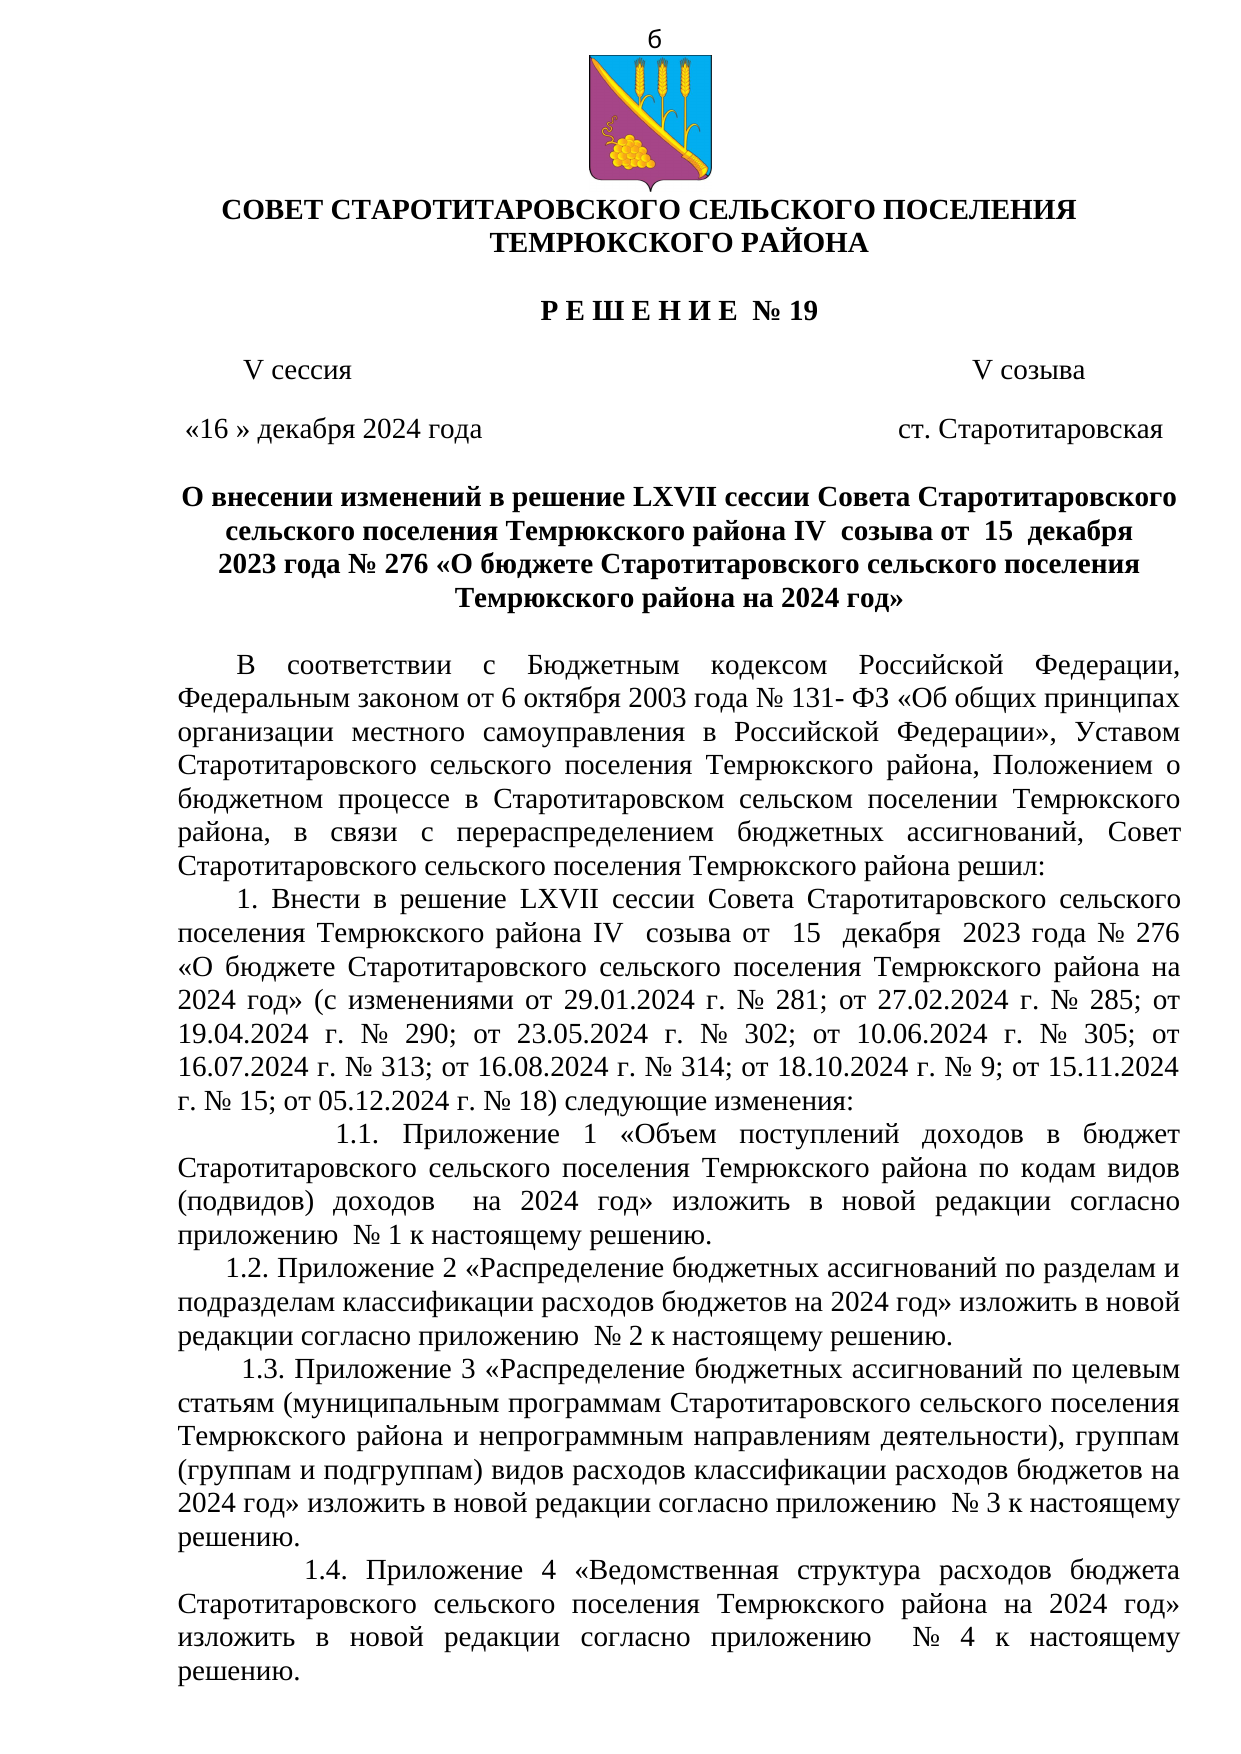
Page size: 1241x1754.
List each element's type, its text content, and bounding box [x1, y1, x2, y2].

text В соответствии с Бюджетным кодексом Российской Федерации, Федеральным законом от 6 октября 2003 года № 131- ФЗ «Об общих принципах организации местного самоуправления в Российской Федерации», Уставом Старотитаровского сельского поселения Темрюкского района, Положением о бюджетном процессе в Старотитаровском сельском поселении Темрюкского района, в связи с перераспределением бюджетных ассигнований, Совет Старотитаровского сельского поселения Темрюкского района решил: [177, 647, 1181, 882]
text 1.4. Приложение 4 «Ведомственная структура расходов бюджета Старотитаровского сельского поселения Темрюкского района на 2024 год» изложить в новой редакции согласно приложению № 4 к настоящему решению. [177, 1552, 1181, 1687]
text 1.3. Приложение 3 «Распределение бюджетных ассигнований по целевым статьям (муниципальным программам Старотитаровского сельского поселения Темрюкского района и непрограммным направлениям деятельности), группам (группам и подгруппам) видов расходов классификации расходов бюджетов на 2024 год» изложить в новой редакции согласно приложению № 3 к настоящему решению. [177, 1351, 1181, 1552]
text СОВЕТ СТАРОТИТАРОВСКОГО СЕЛЬСКОГО ПОСЕЛЕНИЯ [177, 44, 1181, 226]
text 1.1. Приложение 1 «Объем поступлений доходов в бюджет Старотитаровского сельского поселения Темрюкского района по кодам видов (подвидов) доходов на 2024 год» изложить в новой редакции согласно приложению № 1 к настоящему решению. [177, 1116, 1181, 1251]
text «16 » декабря 2024 года ст. Старотитаровская [177, 411, 1181, 445]
text ТЕМРЮКСКОГО РАЙОНА [177, 226, 1181, 259]
text 1. Внести в решение LXVII сессии Совета Старотитаровского сельского поселения Темрюкского района IV созыва от 15 декабря 2023 года № 276 «О бюджете Старотитаровского сельского поселения Темрюкского района на 2024 год» (с изменениями от 29.01.2024 г. № 281; от 27.02.2024 г. № 285; от 19.04.2024 г. № 290; от 23.05.2024 г. № 302; от 10.06.2024 г. № 305; от 16.07.2024 г. № 313; от 16.08.2024 г. № 314; от 18.10.2024 г. № 9; от 15.11.2024 г. № 15; от 05.12.2024 г. № 18) следующие изменения: [177, 882, 1181, 1116]
text О внесении изменений в решение LXVII сессии Совета Старотитаровского сельского поселения Темрюкского района IV созыва от 15 декабря 2023 года № 276 «О бюджете Старотитаровского сельского поселения Темрюкского района на 2024 год» [177, 479, 1181, 613]
text Р Е Ш Е Н И Е № 19 [177, 293, 1181, 326]
text V сессия V созыва [177, 352, 1181, 386]
text 1.2. Приложение 2 «Распределение бюджетных ассигнований по разделам и подразделам классификации расходов бюджетов на 2024 год» изложить в новой редакции согласно приложению № 2 к настоящему решению. [177, 1251, 1181, 1351]
